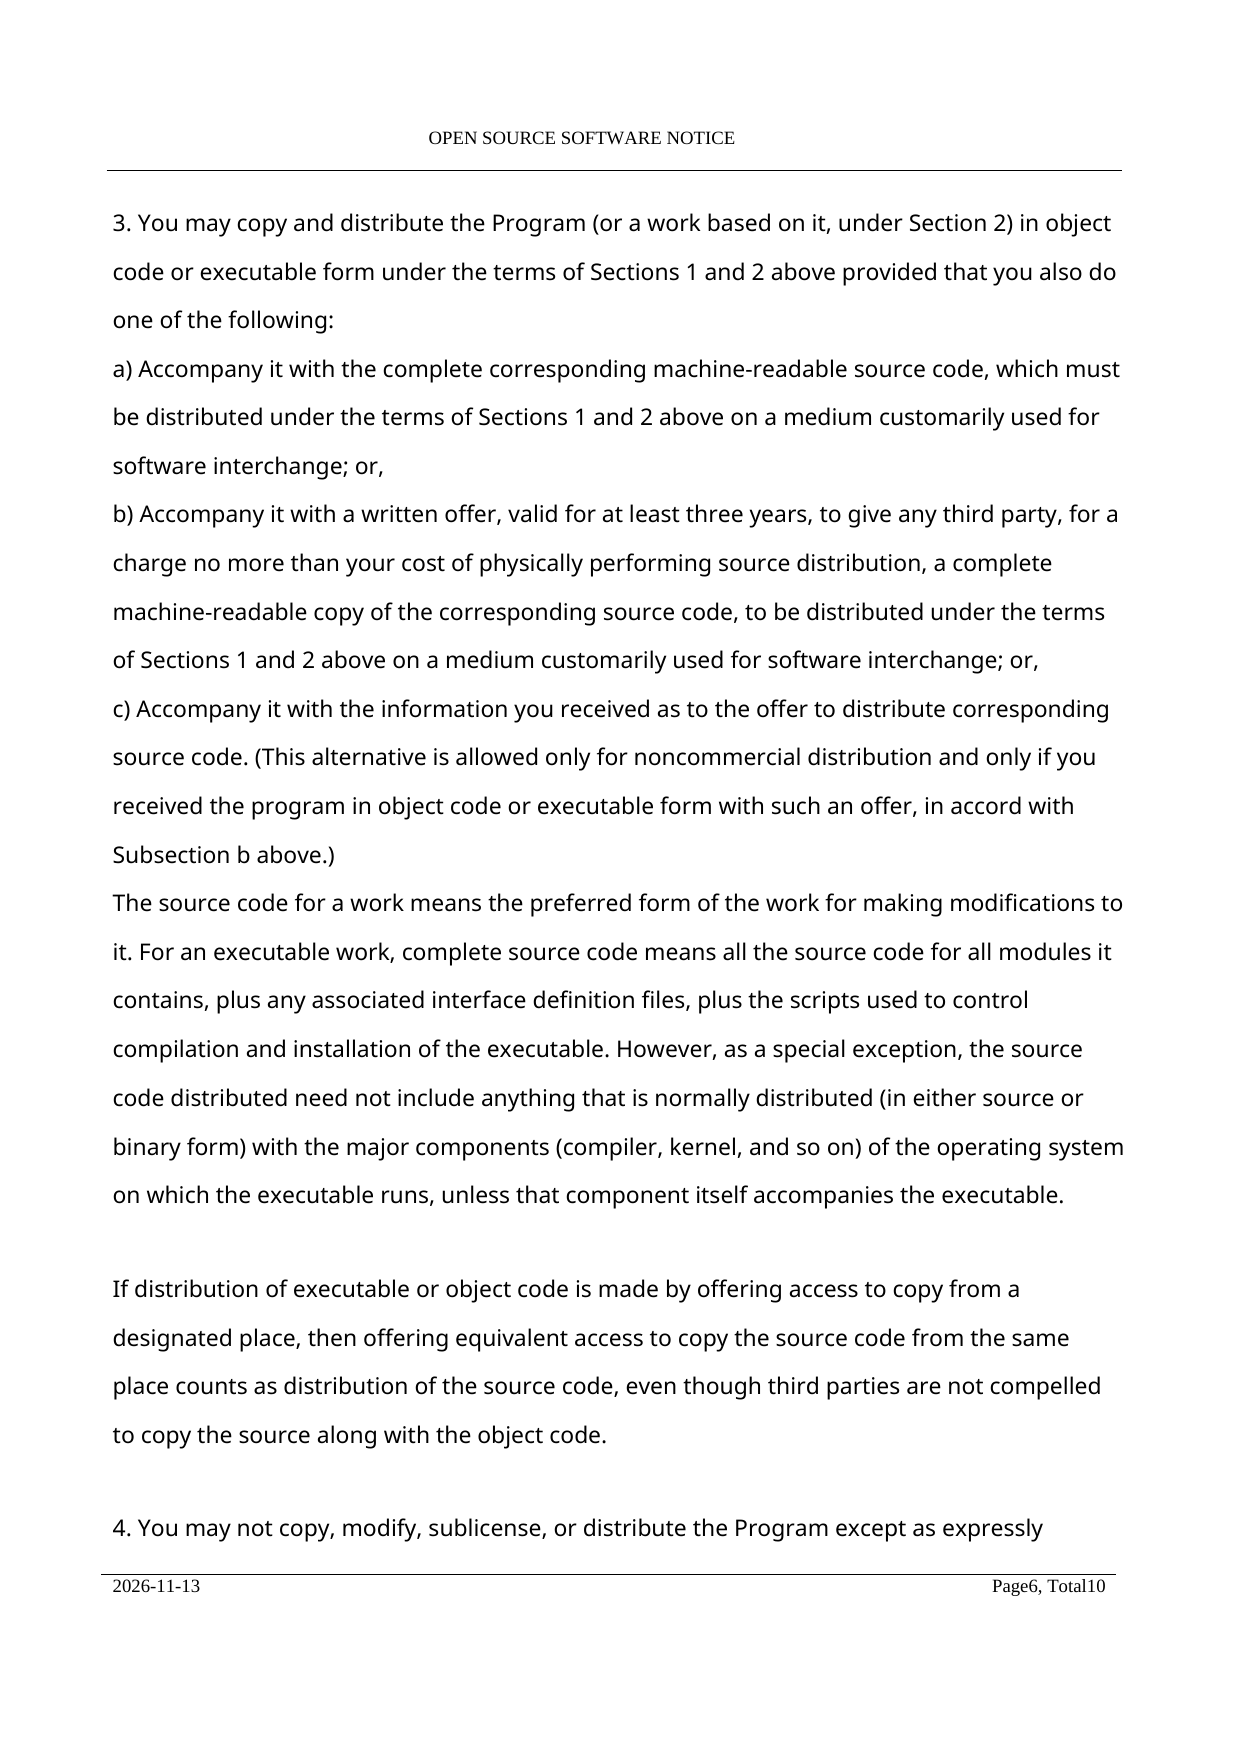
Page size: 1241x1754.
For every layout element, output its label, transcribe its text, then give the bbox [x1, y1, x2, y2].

text 3. You may copy and distribute the Program (or a work based on it, under Section 2) in object code or executable form under the terms of Sections 1 and 2 above provided that you also do one of the following: [112, 206, 1128, 336]
text If distribution of executable or object code is made by offering access to copy from a designated place, then offering equivalent access to copy the source code from the same place counts as distribution of the source code, even though third parties are not compelled to copy the source along with the object code. [112, 1272, 1128, 1451]
text a) Accompany it with the complete corresponding machine-readable source code, which must be distributed under the terms of Sections 1 and 2 above on a medium customarily used for software interchange; or, [112, 352, 1128, 482]
text The source code for a work means the preferred form of the work for making modifications to it. For an executable work, complete source code means all the source code for all modules it contains, plus any associated interface definition files, plus the scripts used to control compilation and installation of the executable. However, as a special exception, the source code distributed need not include anything that is normally distributed (in either source or binary form) with the major components (compiler, kernel, and so on) of the operating system on which the executable runs, unless that component itself accompanies the executable. [112, 886, 1128, 1211]
text b) Accompany it with a written offer, valid for at least three years, to give any third party, for a charge no more than your cost of physically performing source distribution, a complete machine-readable copy of the corresponding source code, to be distributed under the terms of Sections 1 and 2 above on a medium customarily used for software interchange; or, [112, 498, 1128, 676]
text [112, 1512, 1128, 1544]
text c) Accompany it with the information you received as to the offer to distribute corresponding source code. (This alternative is allowed only for noncommercial distribution and only if you received the program in object code or executable form with such an offer, in accord with Subsection b above.) [112, 692, 1128, 871]
